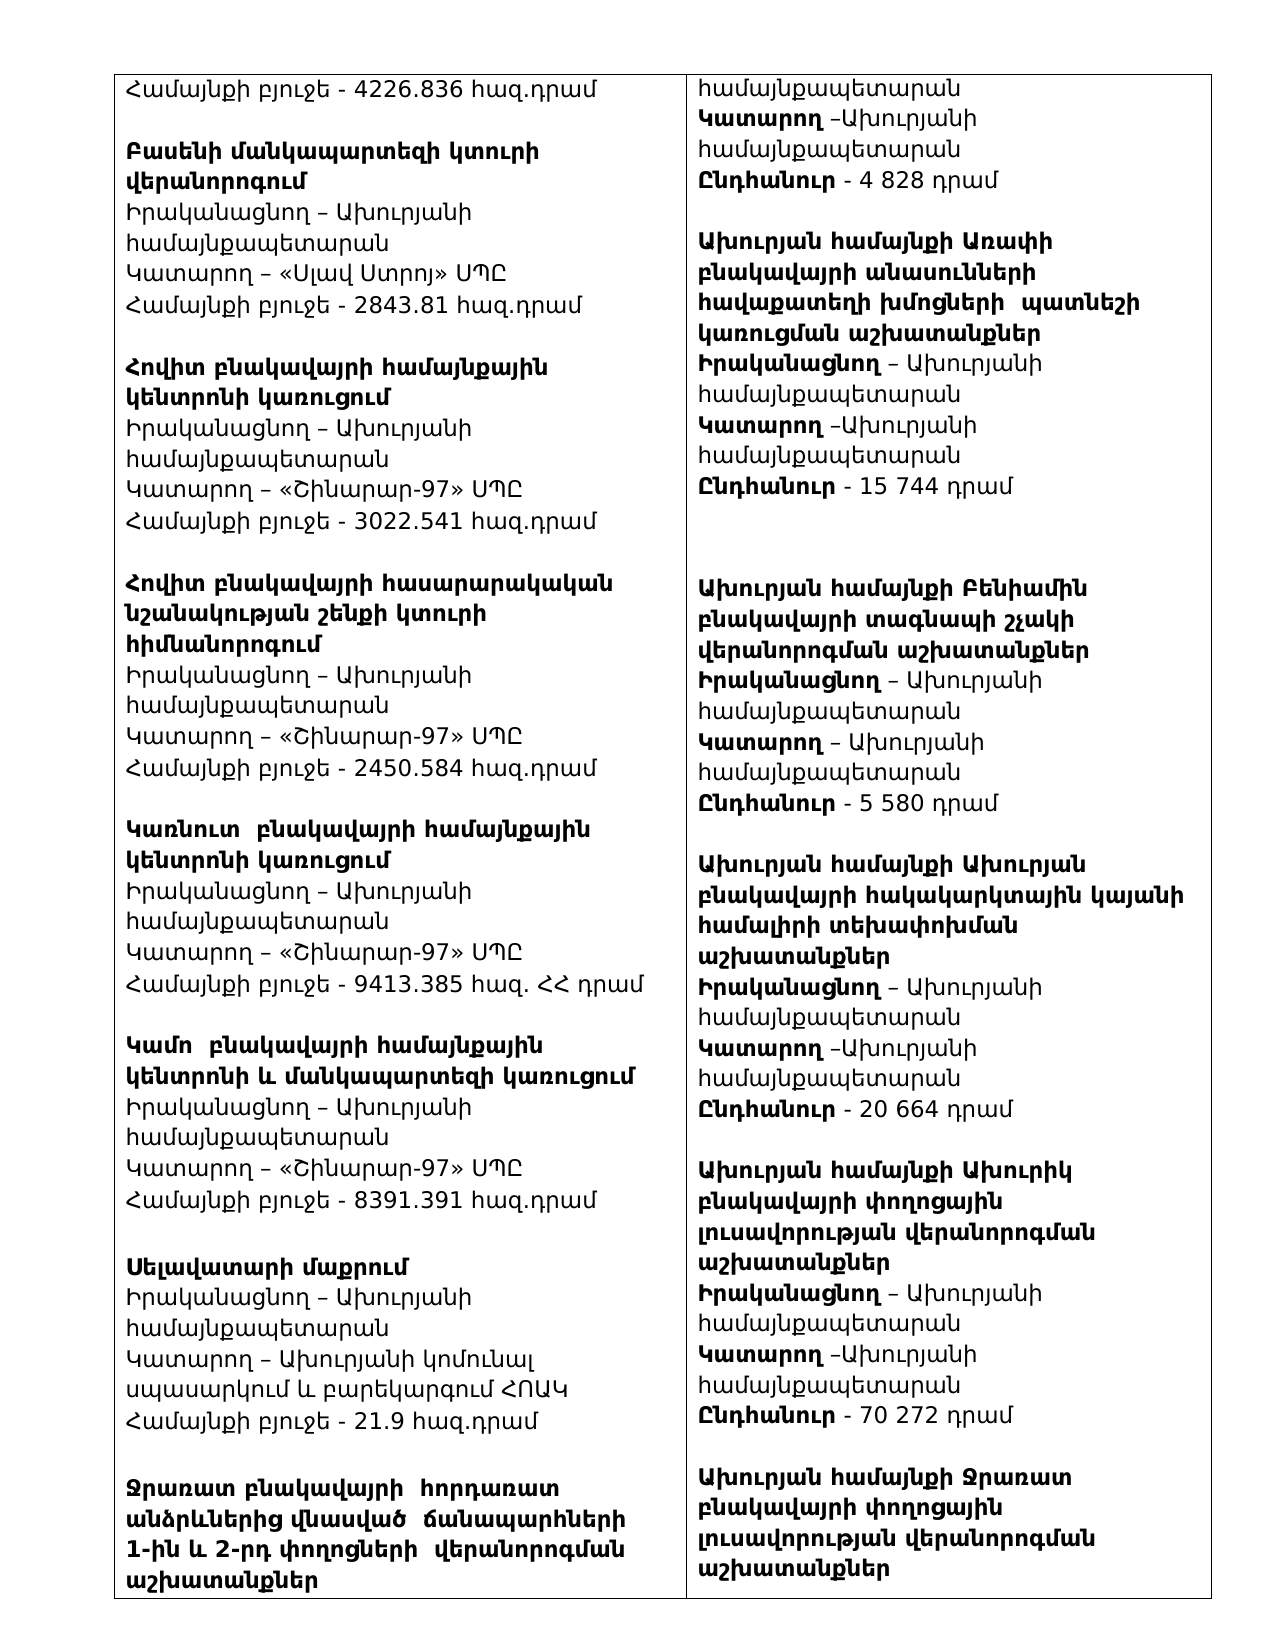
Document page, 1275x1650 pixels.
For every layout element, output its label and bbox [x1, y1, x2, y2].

table_cell [115, 75, 686, 1598]
table_cell [687, 75, 1211, 1598]
